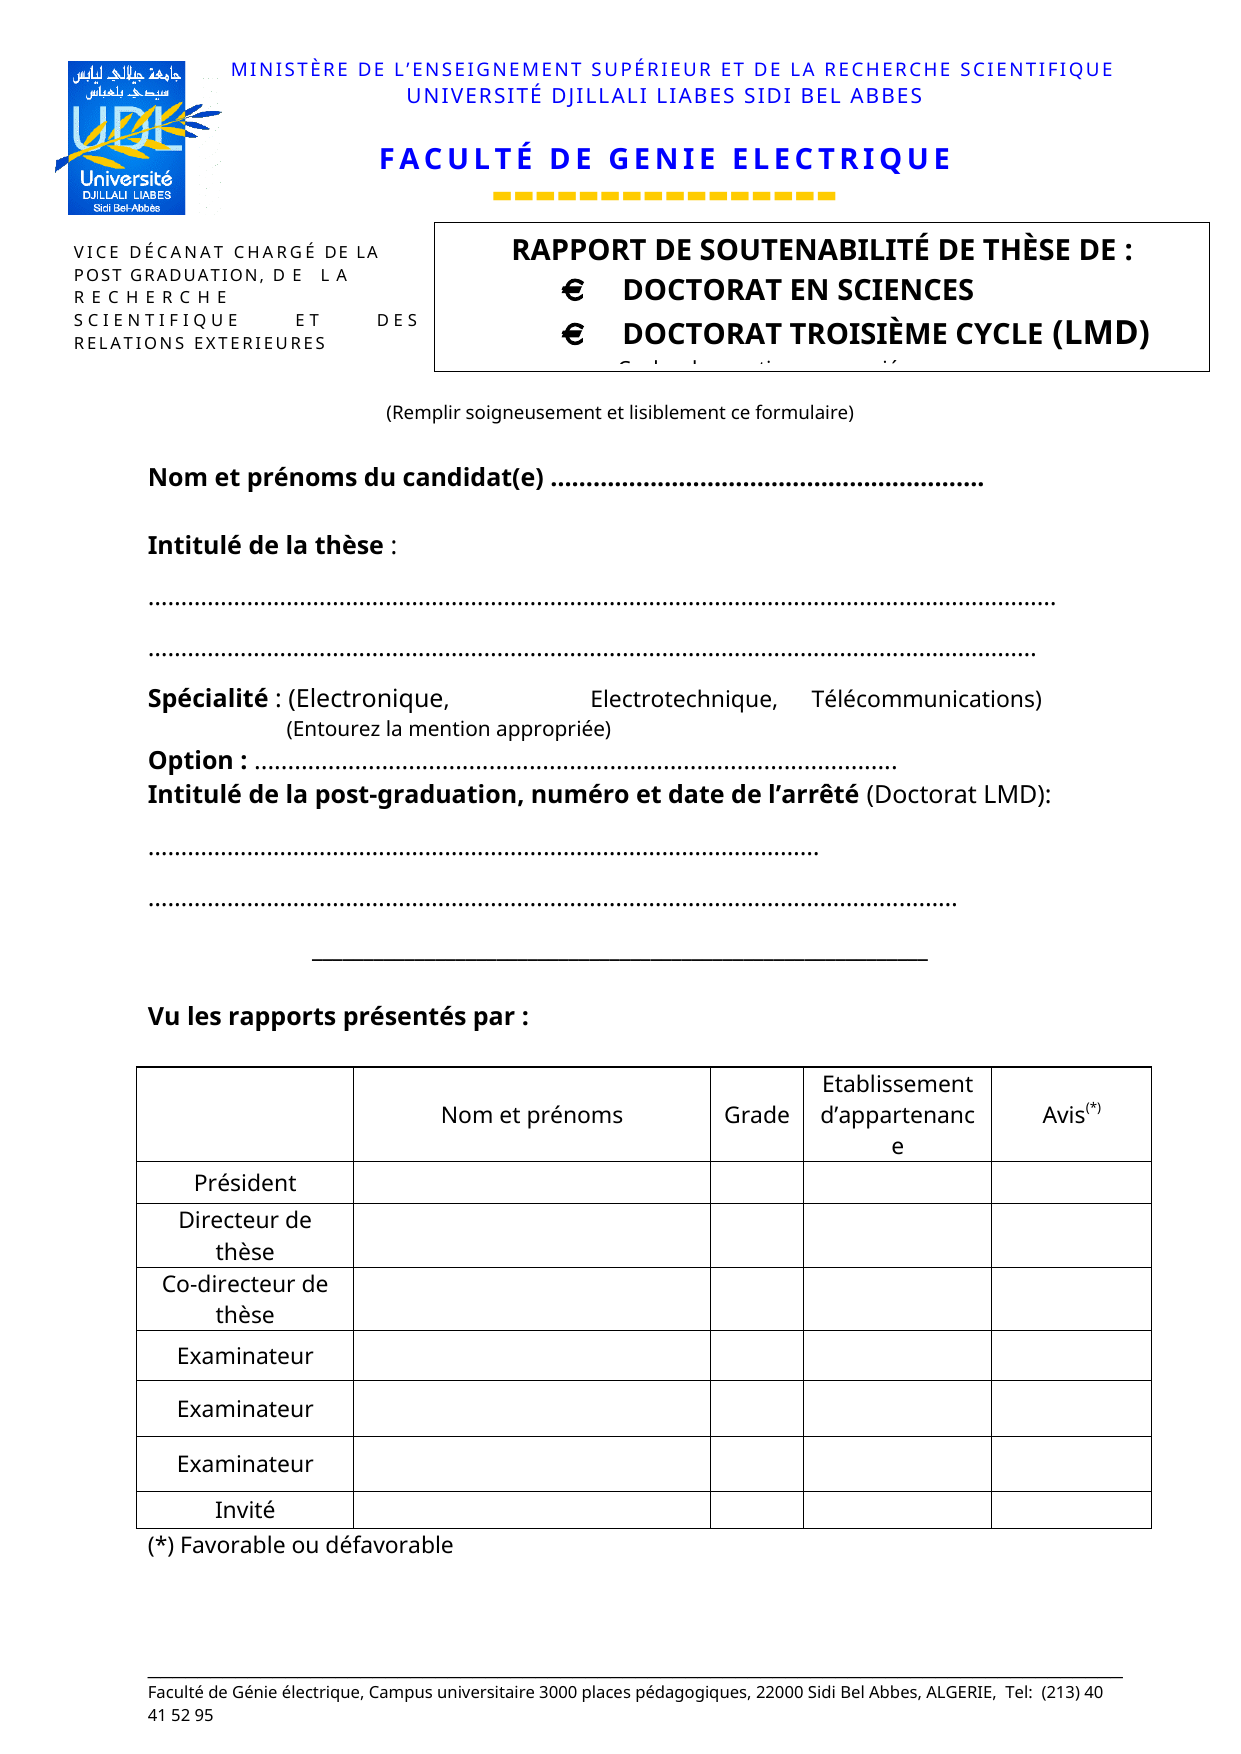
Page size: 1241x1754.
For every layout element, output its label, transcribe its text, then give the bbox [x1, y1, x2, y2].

text ……………………………………………………………………………………………………………………… [148, 629, 1093, 663]
table_cell [711, 1204, 803, 1267]
text (Remplir soigneusement et lisiblement ce formulaire) [148, 400, 1093, 425]
text Intitulé de la thèse : ………………………………………………………………………………………………………………………… [148, 527, 1093, 612]
table_cell [354, 1204, 710, 1267]
table_cell [354, 1162, 710, 1203]
table_cell [804, 1268, 991, 1330]
table_cell [804, 1437, 991, 1491]
table_header Etablissement d’appartenance [804, 1068, 991, 1161]
table_cell [804, 1492, 991, 1528]
table_header Nom et prénoms [354, 1068, 710, 1161]
table_cell [992, 1492, 1151, 1528]
text Option : ................................................................................................ [148, 743, 1093, 777]
table_cell [992, 1381, 1151, 1436]
table_cell [711, 1381, 803, 1436]
table_cell Président [137, 1162, 353, 1203]
text Nom et prénoms du candidat(e) ……………………………………………………. [148, 459, 1093, 493]
table_cell [992, 1268, 1151, 1330]
table_header Avis(*) [992, 1068, 1151, 1161]
table_cell Co-directeur de thèse [137, 1268, 353, 1330]
table_header [137, 1068, 353, 1161]
table_cell Examinateur [137, 1381, 353, 1436]
text Vu les rapports présentés par : [148, 998, 1093, 1032]
table_cell [804, 1331, 991, 1380]
table_cell [354, 1437, 710, 1491]
table_cell Directeur de thèse [137, 1204, 353, 1267]
table_cell [711, 1268, 803, 1330]
picture [53, 60, 223, 215]
table_cell [804, 1162, 991, 1203]
table_cell [711, 1437, 803, 1491]
table_header Grade [711, 1068, 803, 1161]
table_cell Invité [137, 1492, 353, 1528]
table_cell [354, 1331, 710, 1380]
text …………………………………………………………………………………………………………… [148, 879, 1093, 913]
table_cell [992, 1204, 1151, 1267]
table_cell [354, 1268, 710, 1330]
table_cell [992, 1162, 1151, 1203]
text Spécialité : (Electronique, Electrotechnique, Télécommunications) [148, 681, 1093, 714]
table_cell [354, 1492, 710, 1528]
table_cell [354, 1381, 710, 1436]
table_cell [804, 1381, 991, 1436]
table_cell [992, 1331, 1151, 1380]
table_cell [711, 1331, 803, 1380]
table_cell [711, 1162, 803, 1203]
table_cell [992, 1437, 1151, 1491]
table_cell Examinateur [137, 1437, 353, 1491]
table_cell Examinateur [137, 1331, 353, 1380]
text Intitulé de la post-graduation, numéro et date de l’arrêté (Doctorat LMD): ………………………………………………………………………………………… [148, 777, 1093, 862]
text (Entourez la mention appropriée) [221, 714, 1093, 743]
table_cell [804, 1204, 991, 1267]
text (*) Favorable ou défavorable [148, 1529, 1093, 1560]
text ____________________________________________________________ [148, 930, 1093, 964]
table_cell [711, 1492, 803, 1528]
